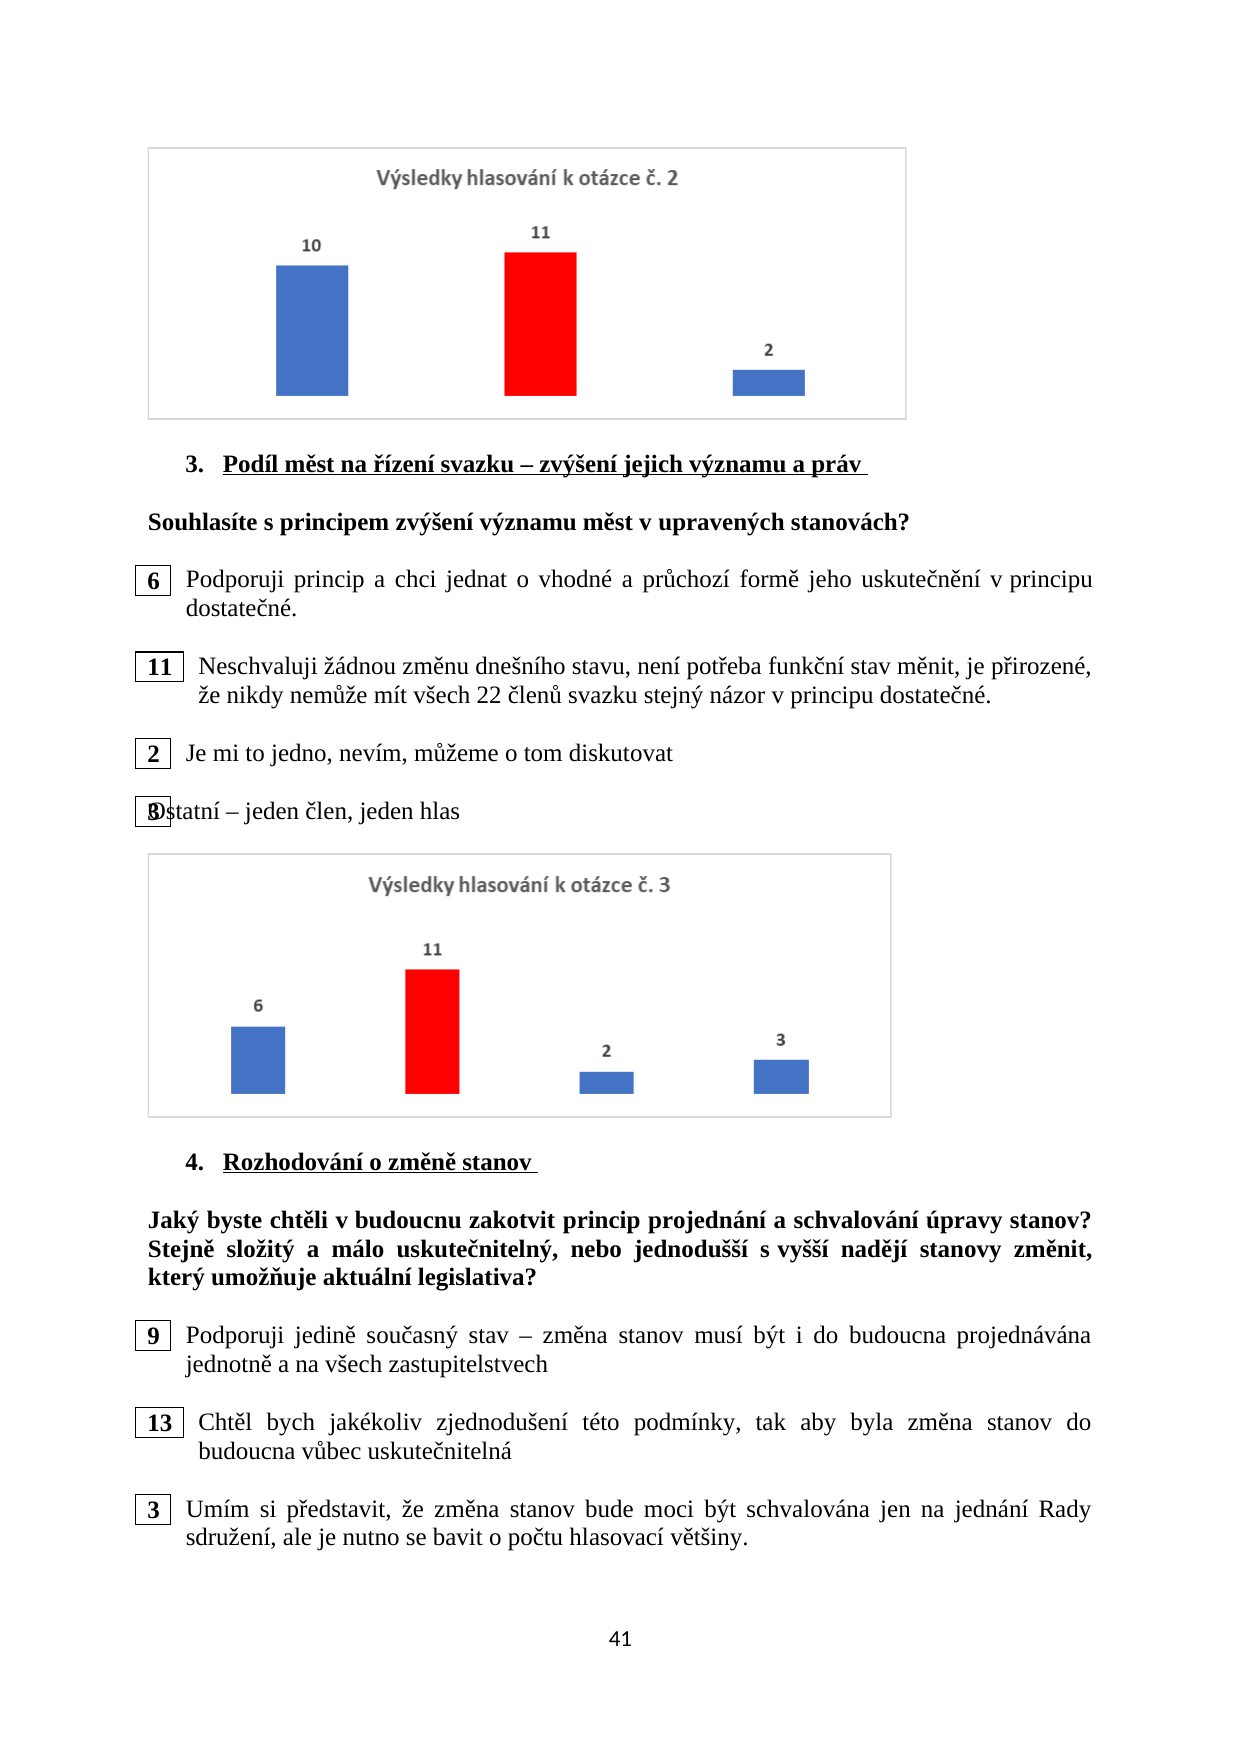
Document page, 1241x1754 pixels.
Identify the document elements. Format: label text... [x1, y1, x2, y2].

text Souhlasíte s principem zvýšení významu měst v upravených stanovách? [148, 507, 1093, 535]
text Neschvaluji žádnou změnu dnešního stavu, není potřeba funkční stav měnit, je přirozené, že nikdy nemůže mít všech 22 členů svazku stejný názor v principu dostatečné. [148, 651, 1093, 709]
text Ostatní – jeden člen, jeden hlas [171, 796, 1093, 824]
text Podporuji jedině současný stav – změna stanov musí být i do budoucna projednávána jednotně a na všech zastupitelstvech [148, 1320, 1093, 1378]
table_header 3 [136, 1495, 170, 1523]
text Podporuji princip a chci jednat o vhodné a průchozí formě jeho uskutečnění v principu dostatečné. [148, 564, 1093, 622]
table_header 9 [136, 1321, 170, 1350]
table_header 11 [136, 653, 183, 681]
table_header 2 [136, 739, 170, 768]
text Umím si představit, že změna stanov bude moci být schvalována jen na jednání Rady sdružení, ale je nutno se bavit o počtu hlasovací většiny. [148, 1494, 1093, 1551]
list Podíl měst na řízení svazku – zvýšení jejich významu a práv [185, 449, 1093, 477]
table_header 13 [136, 1408, 183, 1437]
text Jaký byste chtěli v budoucnu zakotvit princip projednání a schvalování úpravy stanov? Stejně složitý a málo uskutečnitelný, nebo jednodušší s vyšší nadějí stanovy změnit, který umožňuje aktuální legislativa? [148, 1205, 1093, 1291]
text Je mi to jedno, nevím, můžeme o tom diskutovat [171, 738, 1093, 767]
table_header 3 [136, 797, 170, 826]
picture [147, 147, 907, 420]
picture [147, 853, 892, 1118]
table_header 6 [136, 566, 170, 594]
text Chtěl bych jakékoliv zjednodušení této podmínky, tak aby byla změna stanov do budoucna vůbec uskutečnitelná [148, 1407, 1093, 1464]
list Rozhodování o změně stanov [185, 1147, 1093, 1176]
